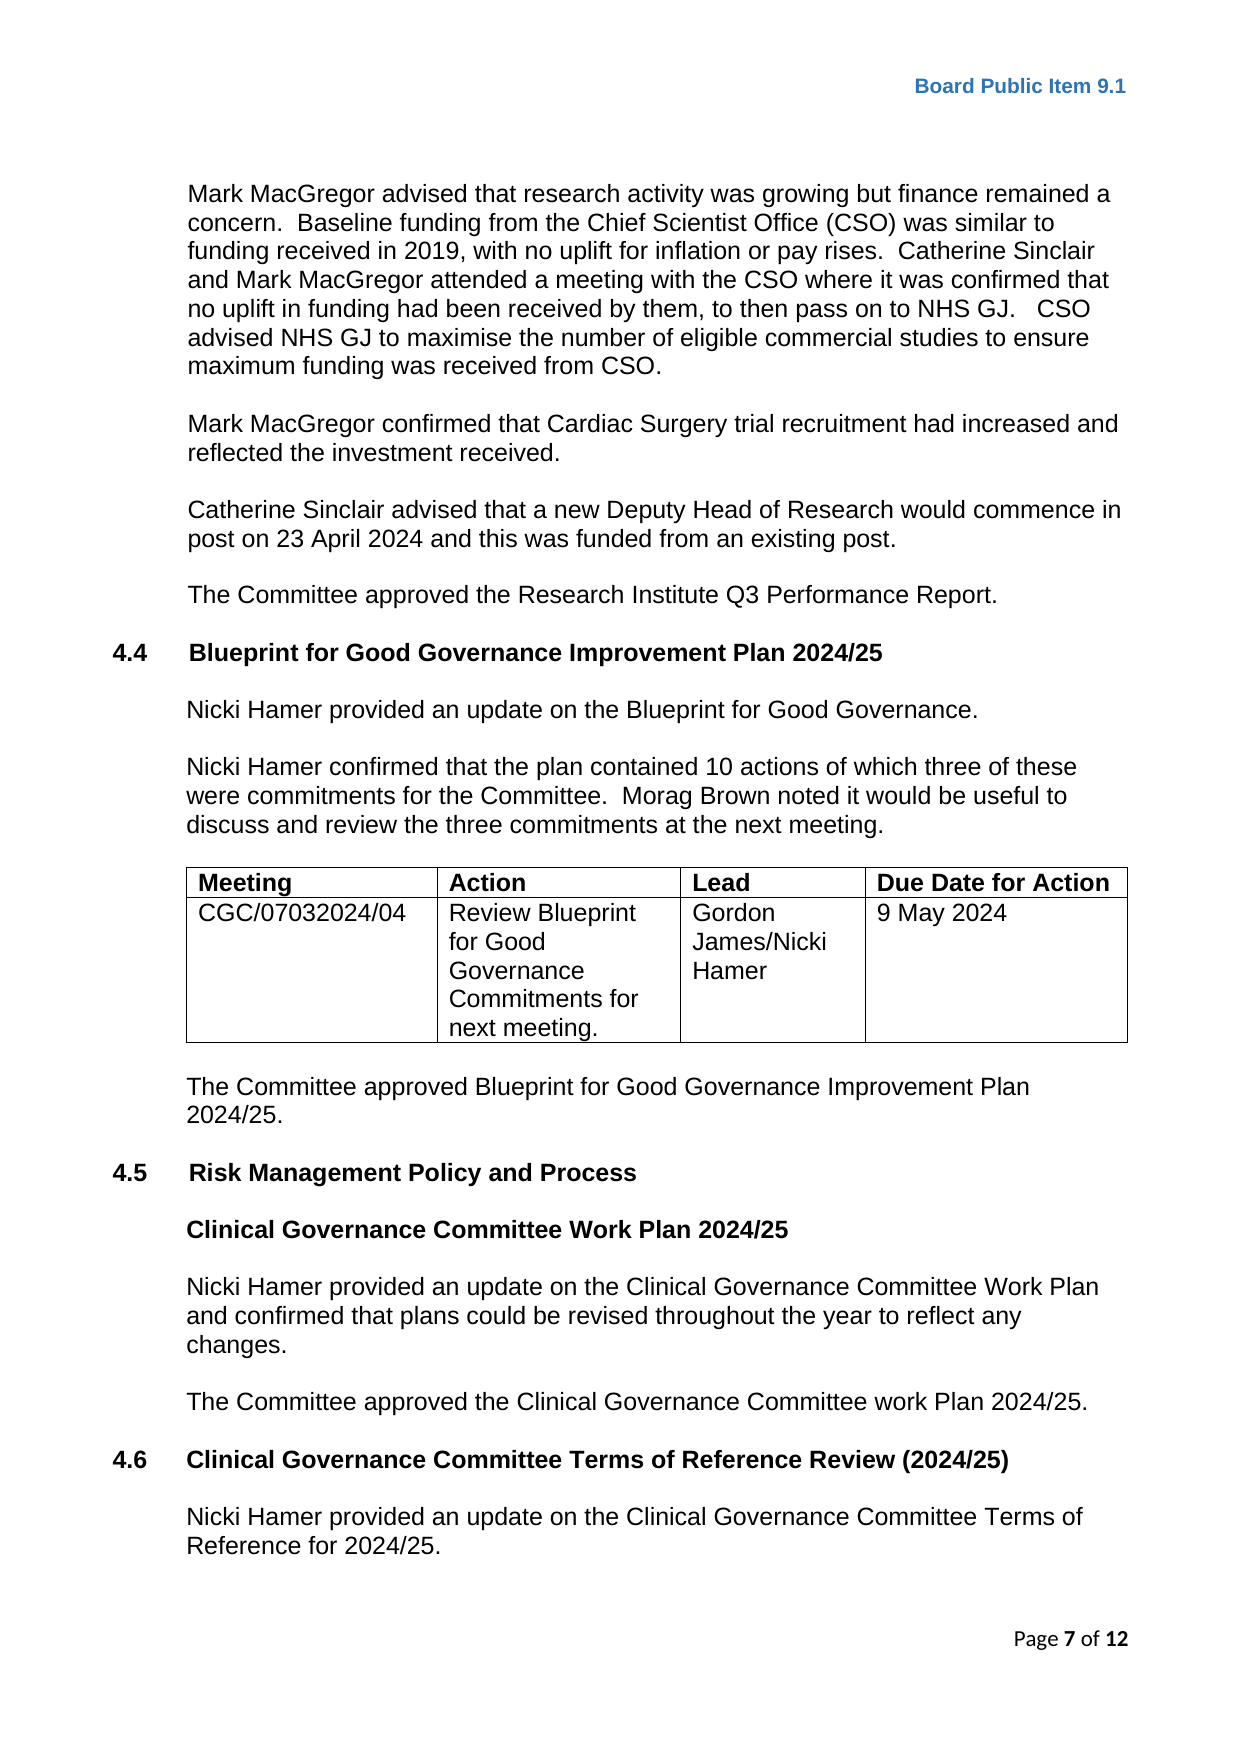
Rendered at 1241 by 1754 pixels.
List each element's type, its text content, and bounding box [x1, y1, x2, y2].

table_cell Review Blueprint for Good Governance Commitments for next meeting. [438, 898, 680, 1042]
table_cell CGC/07032024/04 [187, 898, 437, 1042]
text The Committee approved the Clinical Governance Committee work Plan 2024/25. [112, 1387, 1128, 1416]
text The Committee approved Blueprint for Good Governance Improvement Plan 2024/25. [186, 1072, 1128, 1129]
table_cell 9 May 2024 [866, 898, 1127, 1042]
text Mark MacGregor confirmed that Cardiac Surgery trial recruitment had increased and reflected the investment received. [187, 409, 1128, 466]
table_header Lead [681, 868, 865, 897]
text The Committee approved the Research Institute Q3 Performance Report. [187, 581, 1128, 609]
text Nicki Hamer provided an update on the Clinical Governance Committee Work Plan and confirmed that plans could be revised throughout the year to reflect any changes. [186, 1272, 1128, 1358]
text Nicki Hamer provided an update on the Blueprint for Good Governance. [112, 695, 1128, 723]
text Nicki Hamer confirmed that the plan contained 10 actions of which three of these were commitments for the Committee. Morag Brown noted it would be useful to discuss and review the three commitments at the next meeting. [186, 752, 1128, 838]
text Catherine Sinclair advised that a new Deputy Head of Research would commence in post on 23 April 2024 and this was funded from an existing post. [187, 495, 1128, 552]
text 4.5 Risk Management Policy and Process [112, 1158, 1128, 1187]
table_header Meeting [187, 868, 437, 897]
text Mark MacGregor advised that research activity was growing but finance remained a concern. Baseline funding from the Chief Scientist Office (CSO) was similar to funding received in 2019, with no uplift for inflation or pay rises. Catherine Sinclair and Mark MacGregor attended a meeting with the CSO where it was confirmed that no uplift in funding had been received by them, to then pass on to NHS GJ. CSO advised NHS GJ to maximise the number of eligible commercial studies to ensure maximum funding was received from CSO. [187, 179, 1128, 380]
text 4.6 Clinical Governance Committee Terms of Reference Review (2024/25) [112, 1445, 1128, 1473]
text 4.4 Blueprint for Good Governance Improvement Plan 2024/25 [112, 638, 1128, 667]
text Clinical Governance Committee Work Plan 2024/25 [112, 1215, 1128, 1243]
table_header Due Date for Action [866, 868, 1127, 897]
table_cell Gordon James/Nicki Hamer [681, 898, 865, 1042]
text Nicki Hamer provided an update on the Clinical Governance Committee Terms of Reference for 2024/25. [186, 1502, 1128, 1560]
table_header Action [438, 868, 680, 897]
